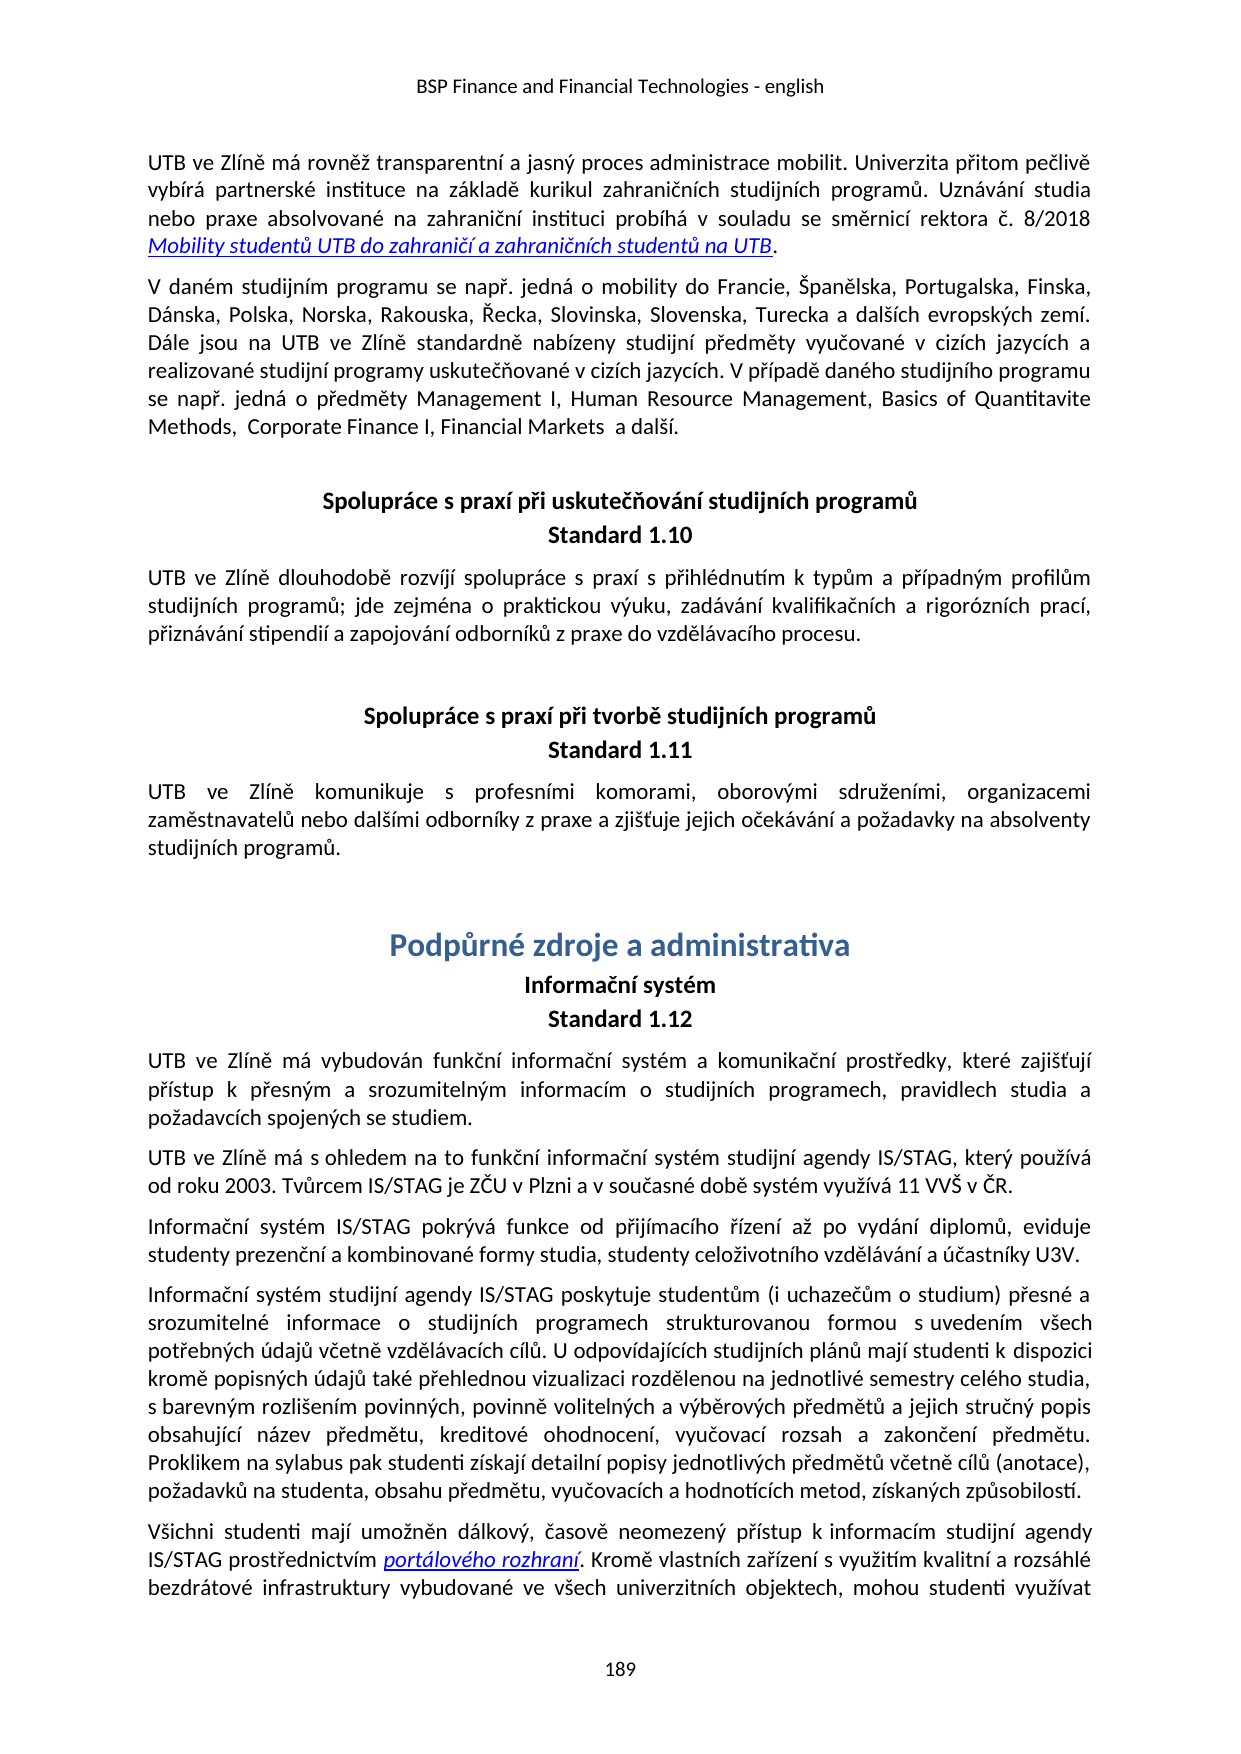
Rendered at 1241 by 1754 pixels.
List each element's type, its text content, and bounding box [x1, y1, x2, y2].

text Informační systém IS/STAG pokrývá funkce od přijímacího řízení až po vydání diplomů, eviduje studenty prezenční a kombinované formy studia, studenty celoživotního vzdělávání a účastníky U3V. [148, 1212, 1093, 1268]
text UTB ve Zlíně má rovněž transparentní a jasný proces administrace mobilit. Univerzita přitom pečlivě vybírá partnerské instituce na základě kurikul zahraničních studijních programů. Uznávání studia nebo praxe absolvované na zahraniční instituci probíhá v souladu se směrnicí rektora č. 8/2018 Mobility studentů UTB do zahraničí a zahraničních studentů na UTB. [148, 148, 1093, 260]
text Informační systém [148, 969, 1093, 999]
text UTB ve Zlíně má s ohledem na to funkční informační systém studijní agendy IS/STAG, který používá od roku 2003. Tvůrcem IS/STAG je ZČU v Plzni a v současné době systém využívá 11 VVŠ v ČR. [148, 1143, 1093, 1199]
text UTB ve Zlíně komunikuje s profesními komorami, oborovými sdruženími, organizacemi zaměstnavatelů nebo dalšími odborníky z praxe a zjišťuje jejich očekávání a požadavky na absolventy studijních programů. [148, 777, 1093, 862]
text V daném studijním programu se např. jedná o mobility do Francie, Španělska, Portugalska, Finska, Dánska, Polska, Norska, Rakouska, Řecka, Slovinska, Slovenska, Turecka a dalších evropských zemí. Dále jsou na UTB ve Zlíně standardně nabízeny studijní předměty vyučované v cizích jazycích a realizované studijní programy uskutečňované v cizích jazycích. V případě daného studijního programu se např. jedná o předměty Management I, Human Resource Management, Basics of Quantitavite Methods, Corporate Finance I, Financial Markets a další. [148, 272, 1093, 440]
text Standard 1.11 [148, 734, 1093, 765]
text Informační systém studijní agendy IS/STAG poskytuje studentům (i uchazečům o studium) přesné a srozumitelné informace o studijních programech strukturovanou formou s uvedením všech potřebných údajů včetně vzdělávacích cílů. U odpovídajících studijních plánů mají studenti k dispozici kromě popisných údajů také přehlednou vizualizaci rozdělenou na jednotlivé semestry celého studia, s barevným rozlišením povinných, povinně volitelných a výběrových předmětů a jejich stručný popis obsahující název předmětu, kreditové ohodnocení, vyučovací rozsah a zakončení předmětu. Proklikem na sylabus pak studenti získají detailní popisy jednotlivých předmětů včetně cílů (anotace), požadavků na studenta, obsahu předmětu, vyučovacích a hodnotících metod, získaných způsobilostí. [148, 1280, 1093, 1504]
text UTB ve Zlíně dlouhodobě rozvíjí spolupráce s praxí s přihlédnutím k typům a případným profilům studijních programů; jde zejména o praktickou výuku, zadávání kvalifikačních a rigorózních prací, přiznávání stipendií a zapojování odborníků z praxe do vzdělávacího procesu. [148, 563, 1093, 647]
text Spolupráce s praxí při tvorbě studijních programů [148, 700, 1093, 730]
text Standard 1.10 [148, 520, 1093, 550]
text Podpůrné zdroje a administrativa [148, 924, 1093, 965]
text Standard 1.12 [148, 1004, 1093, 1034]
text UTB ve Zlíně má vybudován funkční informační systém a komunikační prostředky, které zajišťují přístup k přesným a srozumitelným informacím o studijních programech, pravidlech studia a požadavcích spojených se studiem. [148, 1047, 1093, 1131]
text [148, 1517, 1093, 1601]
text Spolupráce s praxí při uskutečňování studijních programů [148, 485, 1093, 516]
